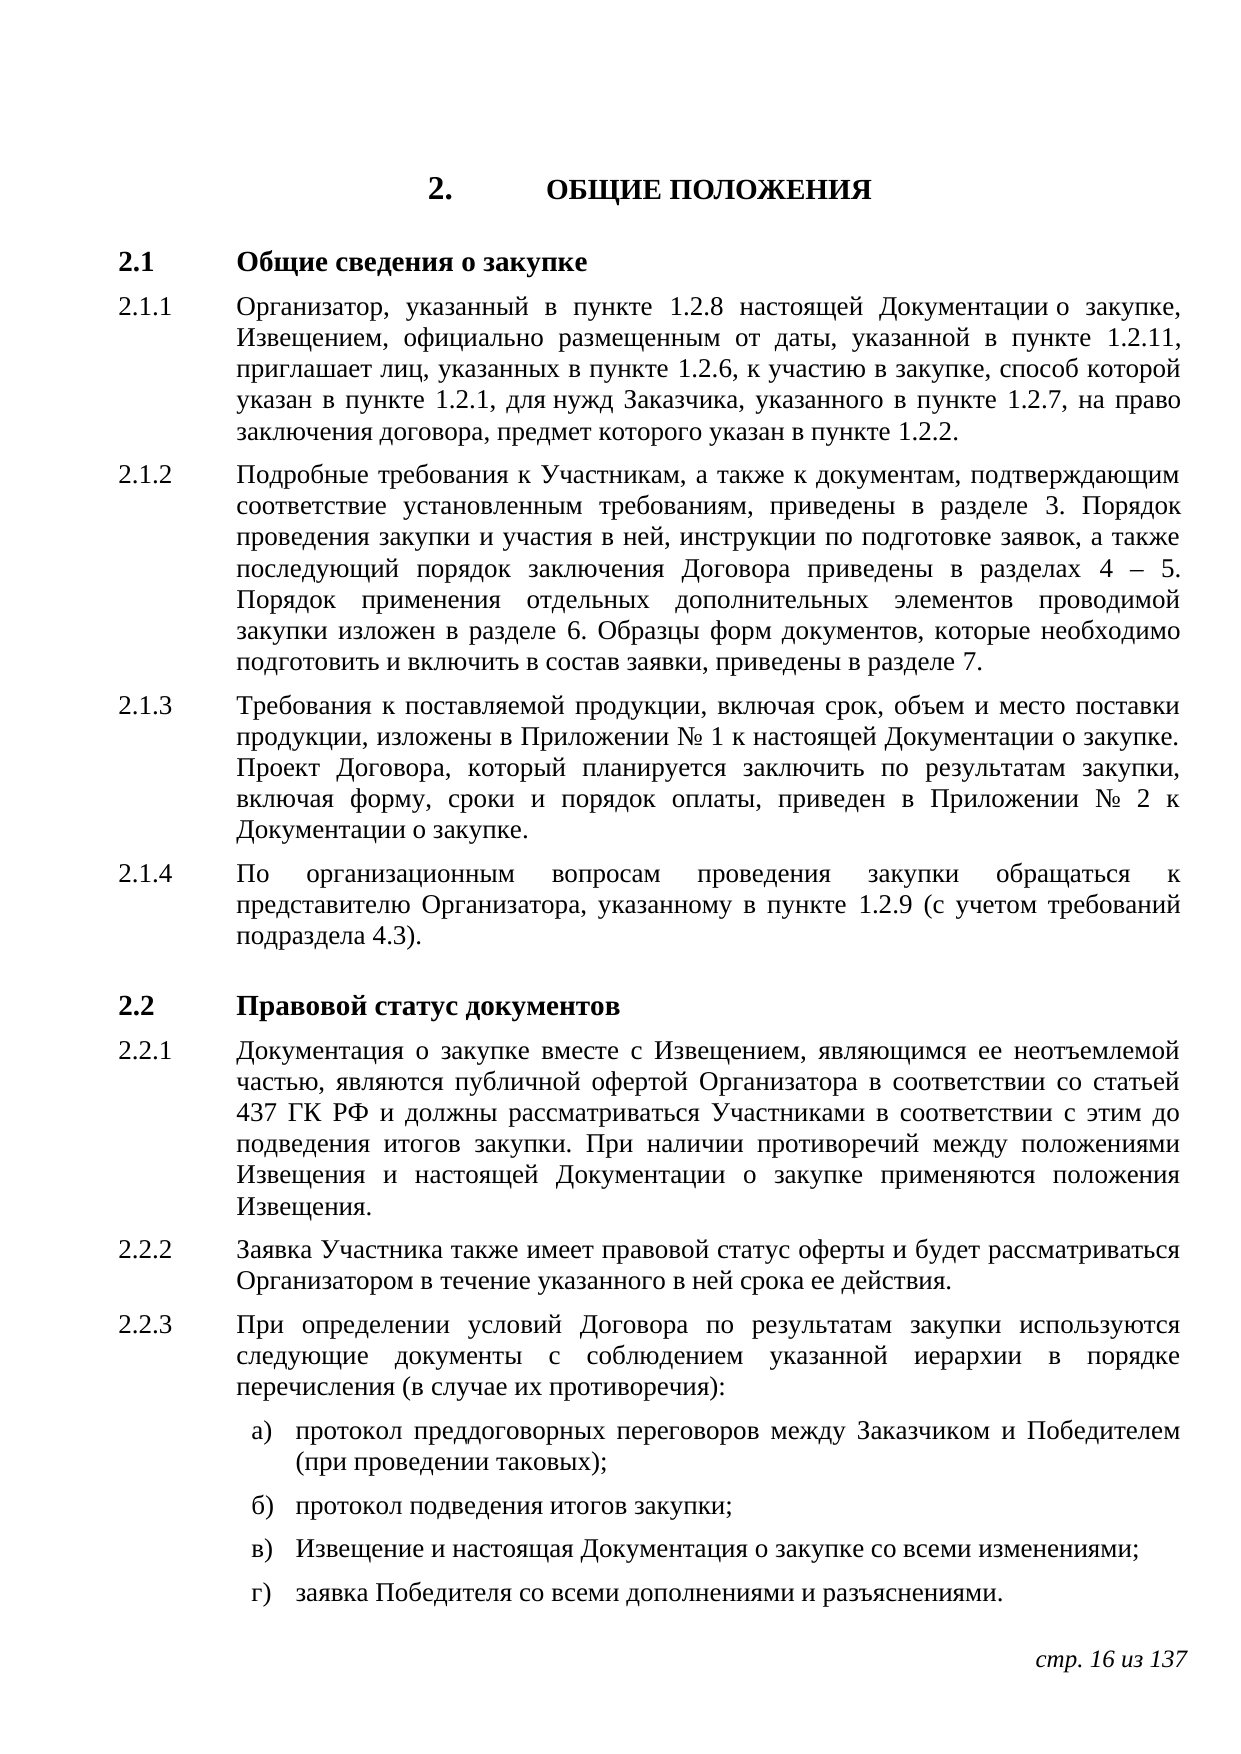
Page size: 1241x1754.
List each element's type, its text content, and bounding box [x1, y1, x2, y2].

subtitle Общие сведения о закупке [118, 244, 1181, 277]
list Документация о закупке вместе с Извещением, являющимся ее неотъемлемой частью, являются публичной офертой Организатора в соответствии со статьей 437 ГК РФ и должны рассматриваться Участниками в соответствии с этим до подведения итогов закупки. При наличии противоречий между положениями Извещения и настоящей Документации о закупке применяются положения Извещения. [118, 1034, 1181, 1221]
list Заявка Участника также имеет правовой статус оферты и будет рассматриваться Организатором в течение указанного в ней срока ее действия. [118, 1233, 1181, 1296]
list протокол преддоговорных переговоров между Заказчиком и Победителем (при проведении таковых); [251, 1414, 1181, 1476]
list Извещение и настоящая Документация о закупке со всеми изменениями; [251, 1532, 1181, 1564]
list заявка Победителя со всеми дополнениями и разъяснениями. [251, 1576, 1181, 1607]
text Требования к поставляемой продукции, включая срок, объем и место поставки продукции, изложены в Приложении № 1 к настоящей Документации о закупке. Проект Договора, который планируется заключить по результатам закупки, включая форму, сроки и порядок оплаты, приведен в Приложении № 2 к Документации о закупке. [118, 689, 1181, 844]
text При определении условий Договора по результатам закупки используются следующие документы с соблюдением указанной иерархии в порядке перечисления (в случае их противоречия): [118, 1308, 1181, 1402]
subtitle ОБЩИЕ ПОЛОЖЕНИЯ [118, 168, 1181, 206]
list протокол подведения итогов закупки; [251, 1489, 1181, 1520]
text Организатор, указанный в пункте 1.2.8 настоящей Документации о закупке, Извещением, официально размещенным от даты, указанной в пункте 1.2.11, приглашает лиц, указанных в пункте 1.2.6, к участию в закупке, способ которой указан в пункте 1.2.1, для нужд Заказчика, указанного в пункте 1.2.7, на право заключения договора, предмет которого указан в пункте 1.2.2. [118, 290, 1181, 446]
text Подробные требования к Участникам, а также к документам, подтверждающим соответствие установленным требованиям, приведены в разделе 3. Порядок проведения закупки и участия в ней, инструкции по подготовке заявок, а также последующий порядок заключения Договора приведены в разделах 4 – 5. Порядок применения отдельных дополнительных элементов проводимой закупки изложен в разделе 6. Образцы форм документов, которые необходимо подготовить и включить в состав заявки, приведены в разделе 7. [118, 458, 1181, 676]
text По организационным вопросам проведения закупки обращаться к представителю Организатора, указанному в пункте 1.2.9 (с учетом требований подраздела 4.3). [118, 857, 1181, 950]
subtitle Правовой статус документов [118, 988, 1181, 1021]
